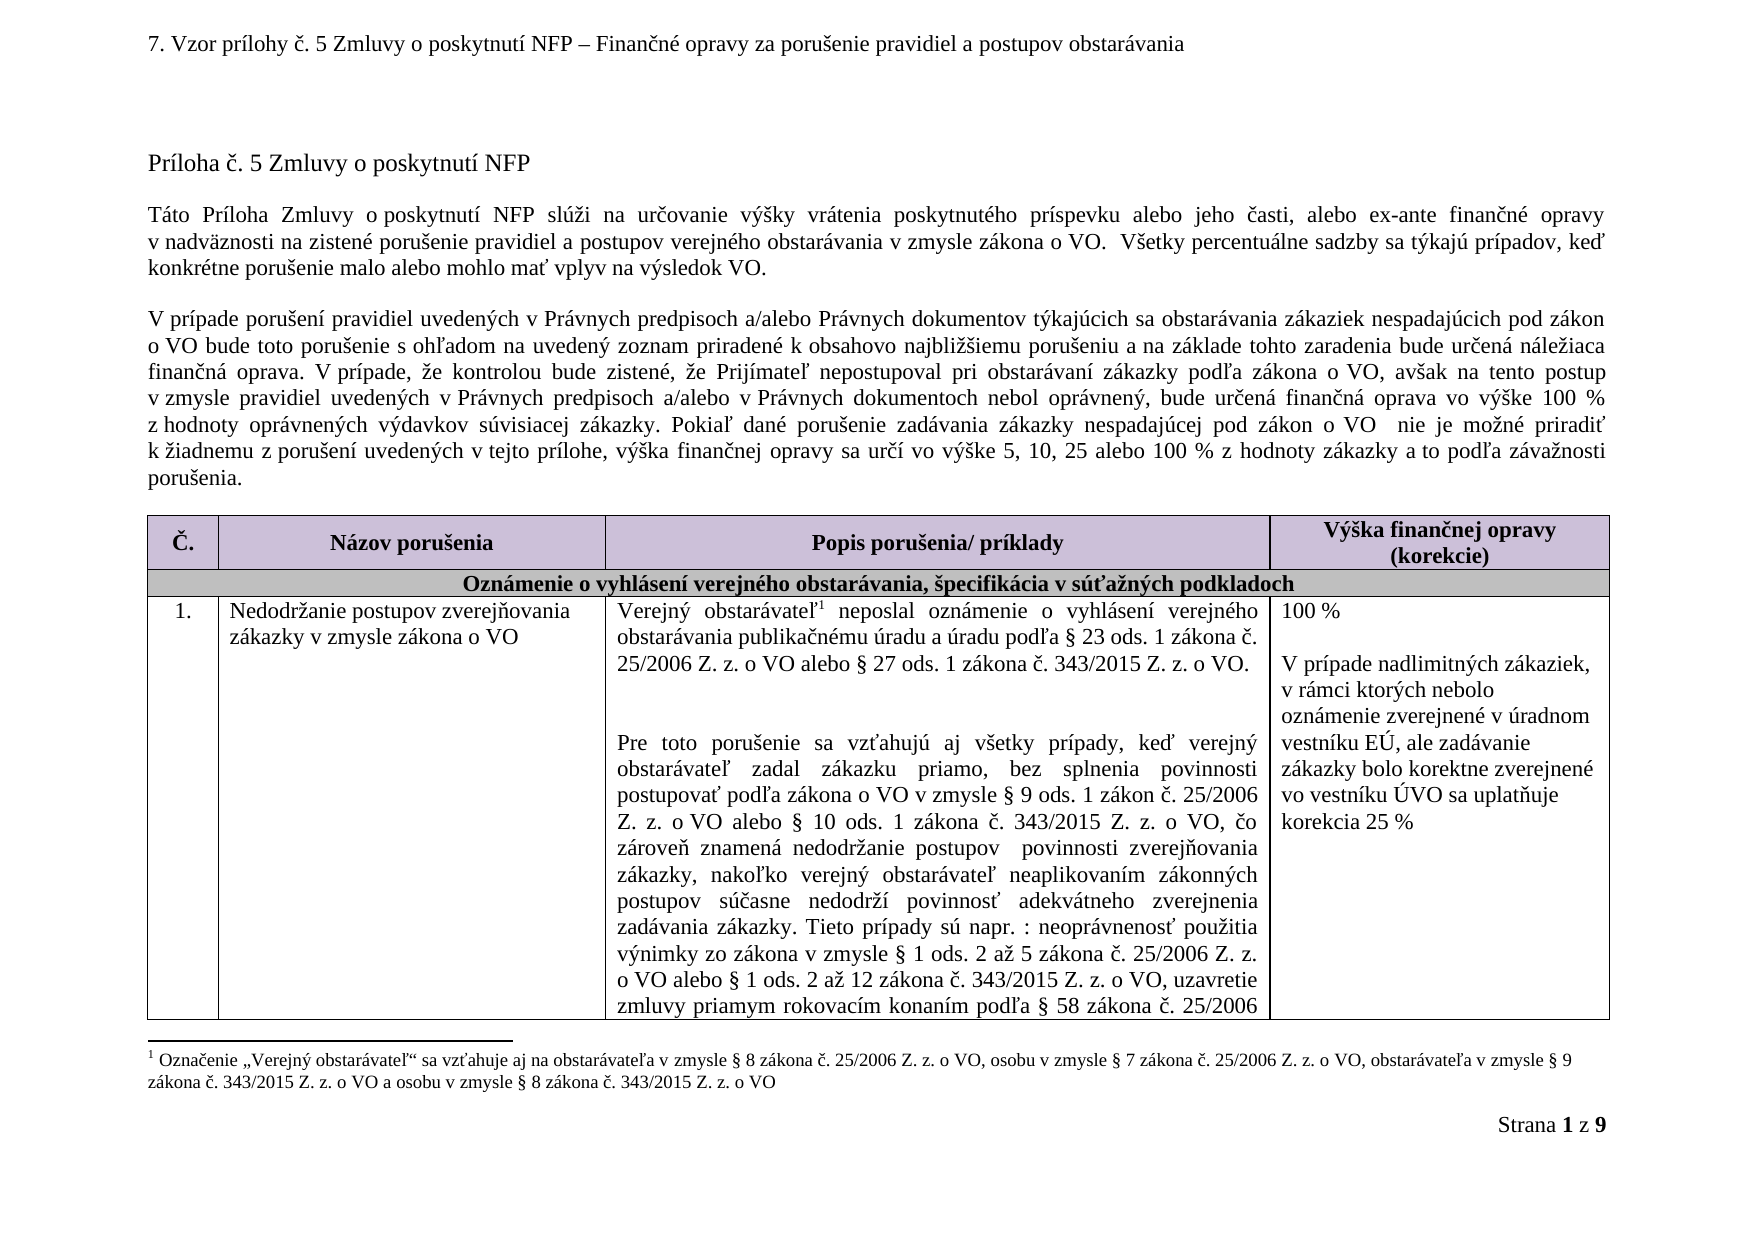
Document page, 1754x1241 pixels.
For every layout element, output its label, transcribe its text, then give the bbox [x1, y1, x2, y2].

table_header Č. [148, 516, 218, 569]
table_header Názov porušenia [219, 516, 605, 569]
text V prípade porušení pravidiel uvedených v Právnych predpisoch a/alebo Právnych dokumentov týkajúcich sa obstarávania zákaziek nespadajúcich pod zákon o VO bude toto porušenie s ohľadom na uvedený zoznam priradené k obsahovo najbližšiemu porušeniu a na základe tohto zaradenia bude určená náležiaca finančná oprava. V prípade, že kontrolou bude zistené, že Prijímateľ nepostupoval pri obstarávaní zákazky podľa zákona o VO, avšak na tento postup v zmysle pravidiel uvedených v Právnych predpisoch a/alebo v Právnych dokumentoch nebol oprávnený, bude určená finančná oprava vo výške 100 % z hodnoty oprávnených výdavkov súvisiacej zákazky. Pokiaľ dané porušenie zadávania zákazky nespadajúcej pod zákon o VO nie je možné priradiť k žiadnemu z porušení uvedených v tejto prílohe, výška finančnej opravy sa určí vo výške 5, 10, 25 alebo 100 % z hodnoty zákazky a to podľa závažnosti porušenia. [148, 305, 1606, 490]
text Táto Príloha Zmluvy o poskytnutí NFP slúži na určovanie výšky vrátenia poskytnutého príspevku alebo jeho časti, alebo ex-ante finančné opravy v nadväznosti na zistené porušenie pravidiel a postupov verejného obstarávania v zmysle zákona o VO. Všetky percentuálne sadzby sa týkajú prípadov, keď konkrétne porušenie malo alebo mohlo mať vplyv na výsledok VO. [148, 201, 1606, 280]
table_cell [1271, 597, 1609, 1019]
table_header Výška finančnej opravy (korekcie) [1271, 516, 1609, 569]
table_cell Oznámenie o vyhlásení verejného obstarávania, špecifikácia v súťažných podkladoch [148, 570, 1609, 596]
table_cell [606, 597, 1269, 1019]
text Príloha č. 5 Zmluvy o poskytnutí NFP [148, 148, 1606, 176]
table_header Popis porušenia/ príklady [606, 516, 1269, 569]
table_cell 1. [148, 597, 218, 1019]
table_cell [219, 597, 605, 1019]
